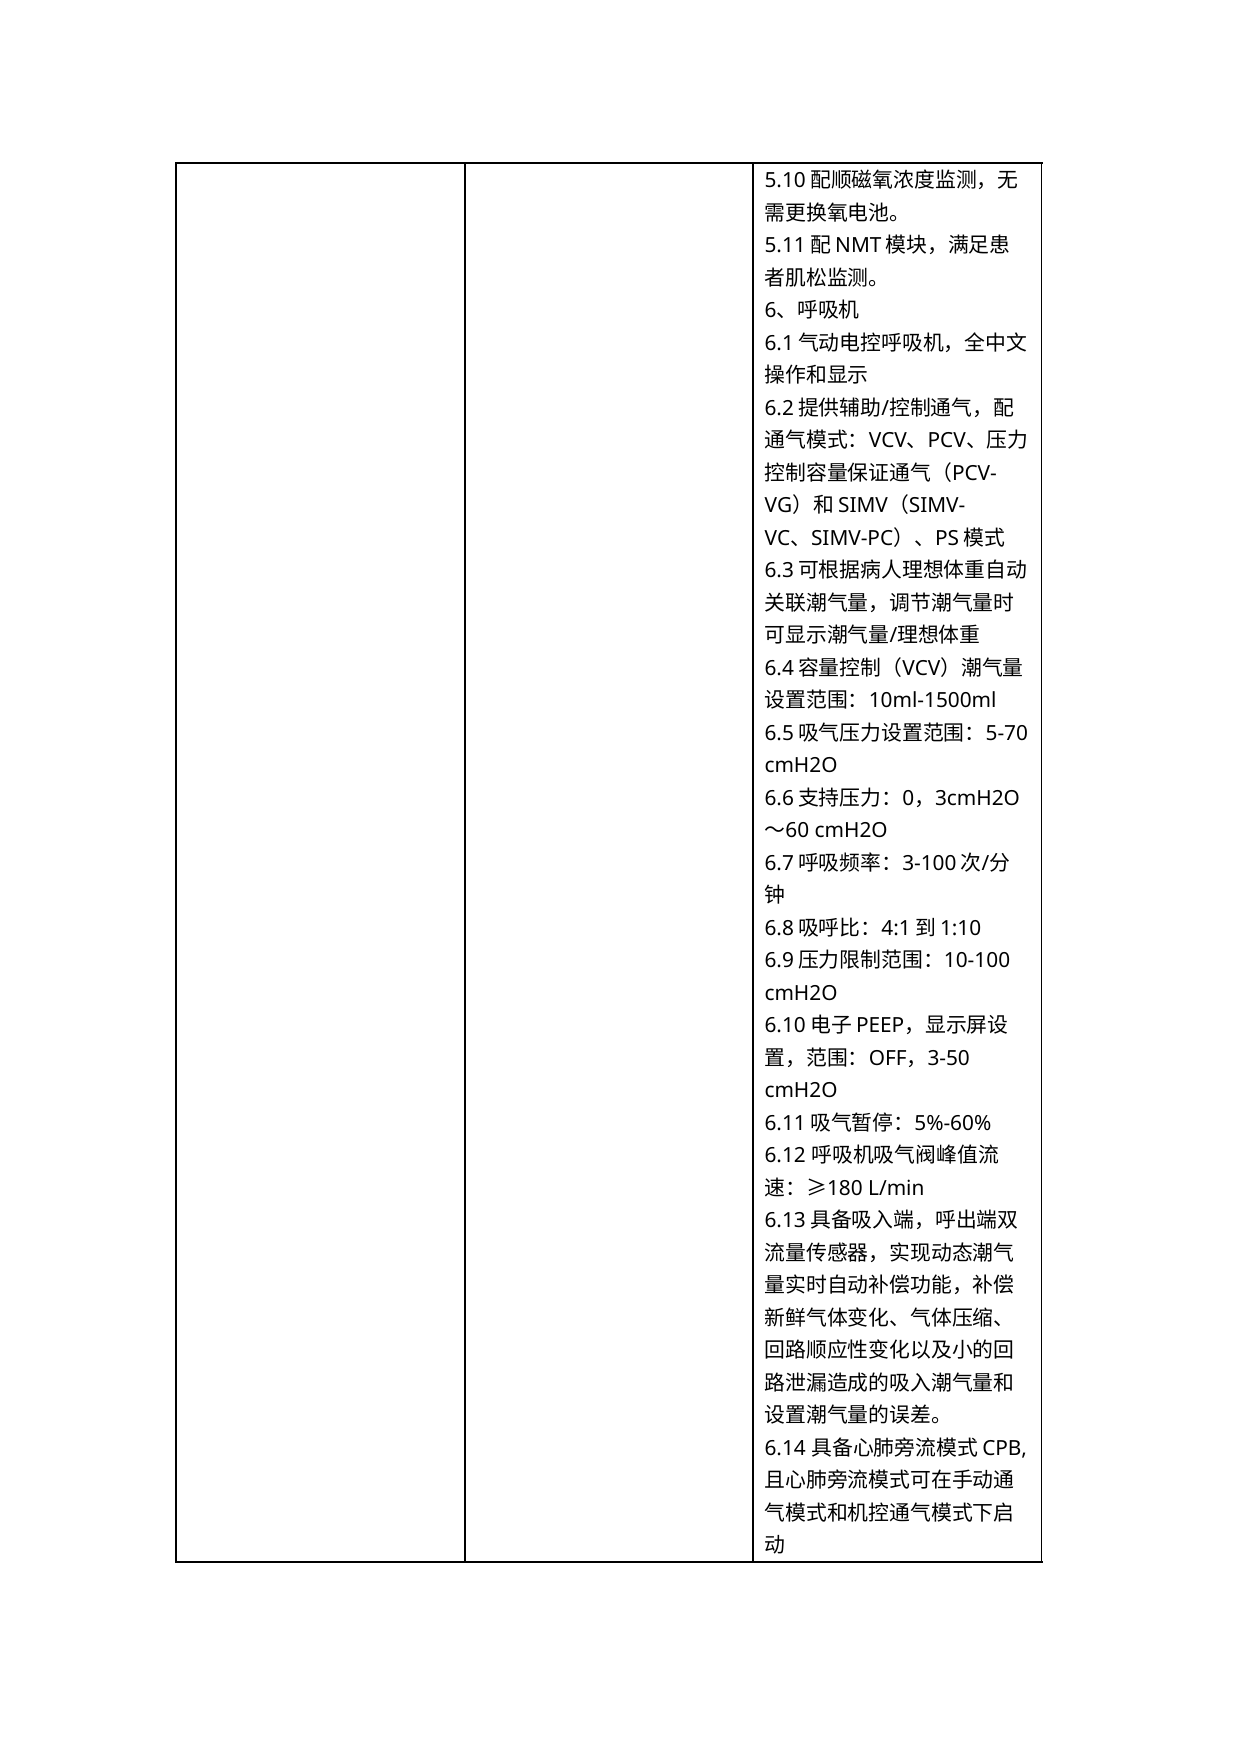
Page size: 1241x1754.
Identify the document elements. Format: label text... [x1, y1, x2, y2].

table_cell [754, 164, 1041, 1561]
table_cell [466, 164, 752, 1561]
table_cell 1 [177, 164, 464, 1561]
